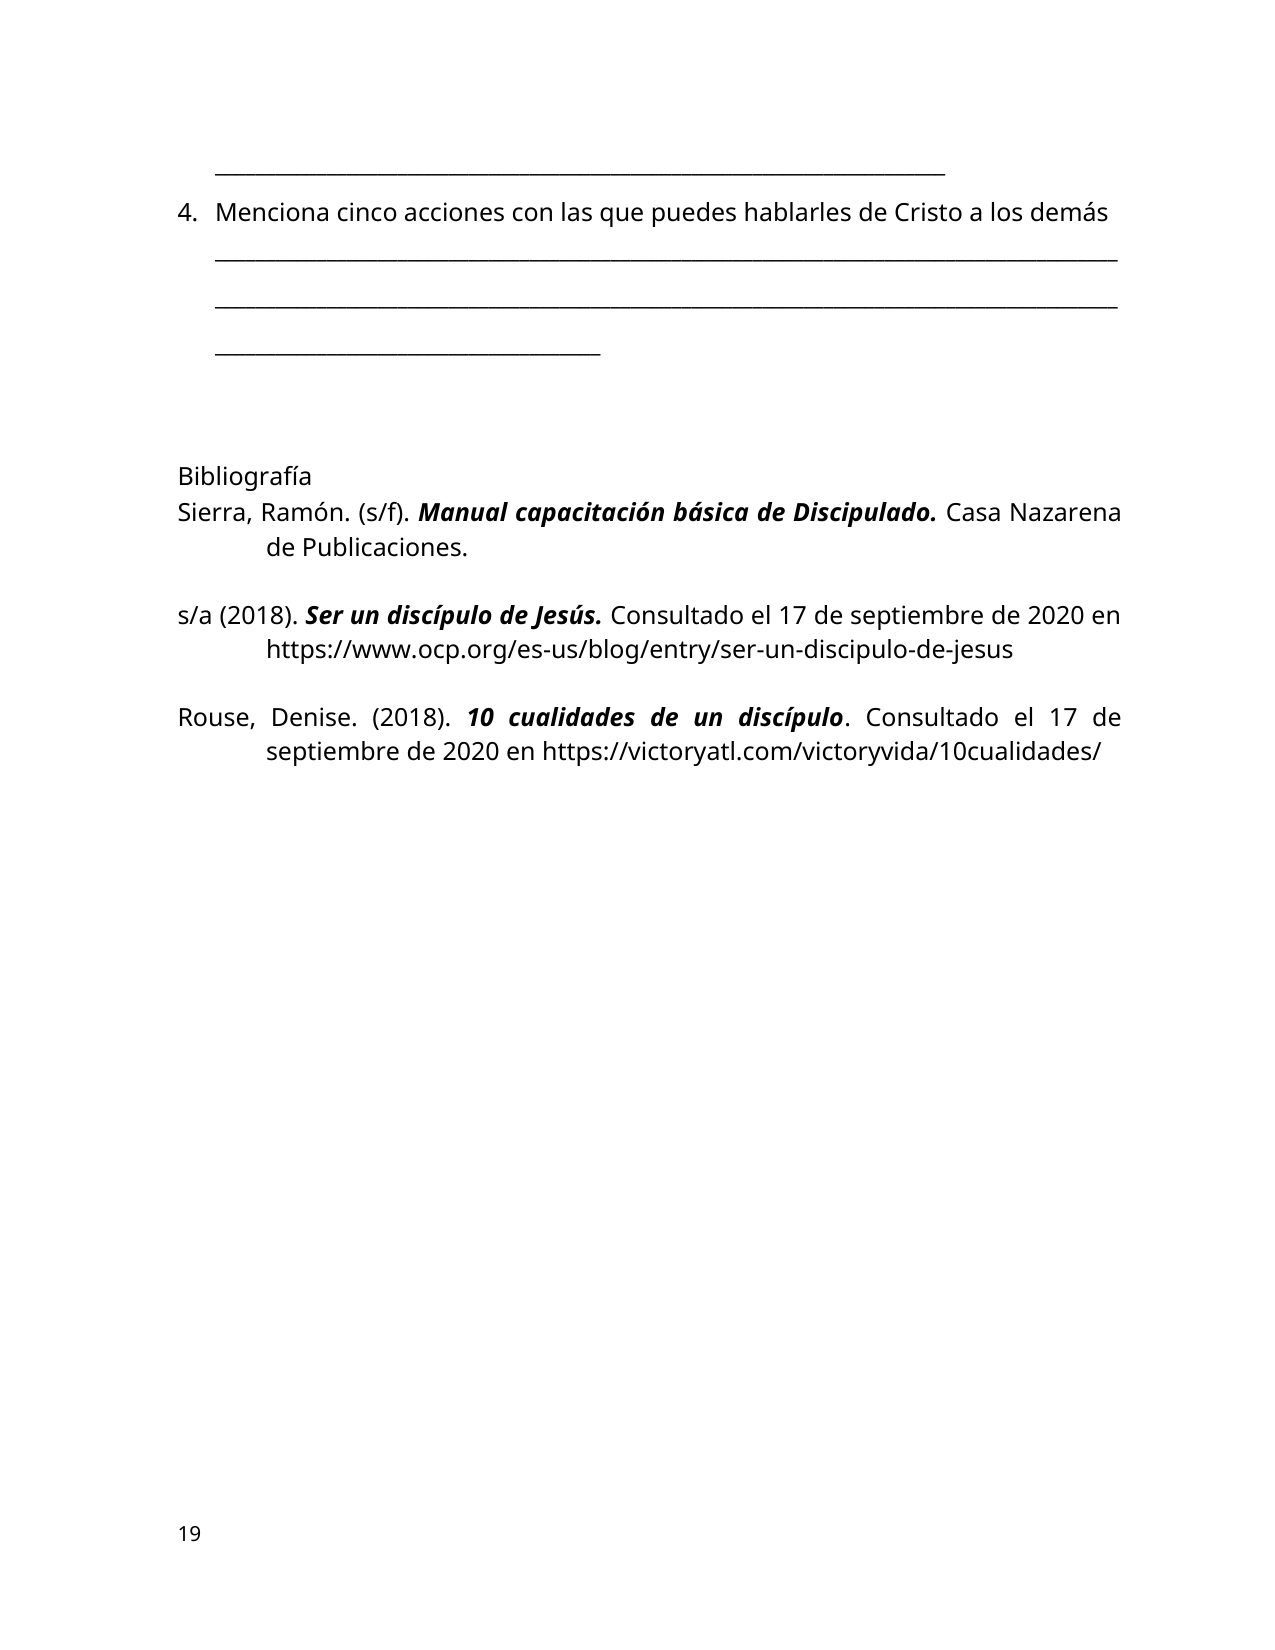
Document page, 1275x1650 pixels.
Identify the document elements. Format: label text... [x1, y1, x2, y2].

subtitle Bibliografía [177, 458, 1127, 492]
text s/a (2018). Ser un discípulo de Jesús. Consultado el 17 de septiembre de 2020 en https://www.ocp.org/es-us/blog/entry/ser-un-discipulo-de-jesus [177, 597, 1122, 665]
list ________________________________________________________________________ [215, 148, 1127, 179]
text Sierra, Ramón. (s/f). Manual capacitación básica de Discipulado. Casa Nazarena de Publicaciones. [177, 495, 1122, 563]
text Rouse, Denise. (2018). 10 cualidades de un discípulo. Consultado el 17 de septiembre de 2020 en https://victoryatl.com/victoryvida/10cualidades/ [177, 699, 1122, 768]
list Menciona cinco acciones con las que puedes hablarles de Cristo a los demás [177, 194, 1127, 229]
text ________________________________________________________________________________________________________________________________________________________________________________________________________________________ [215, 234, 1127, 359]
